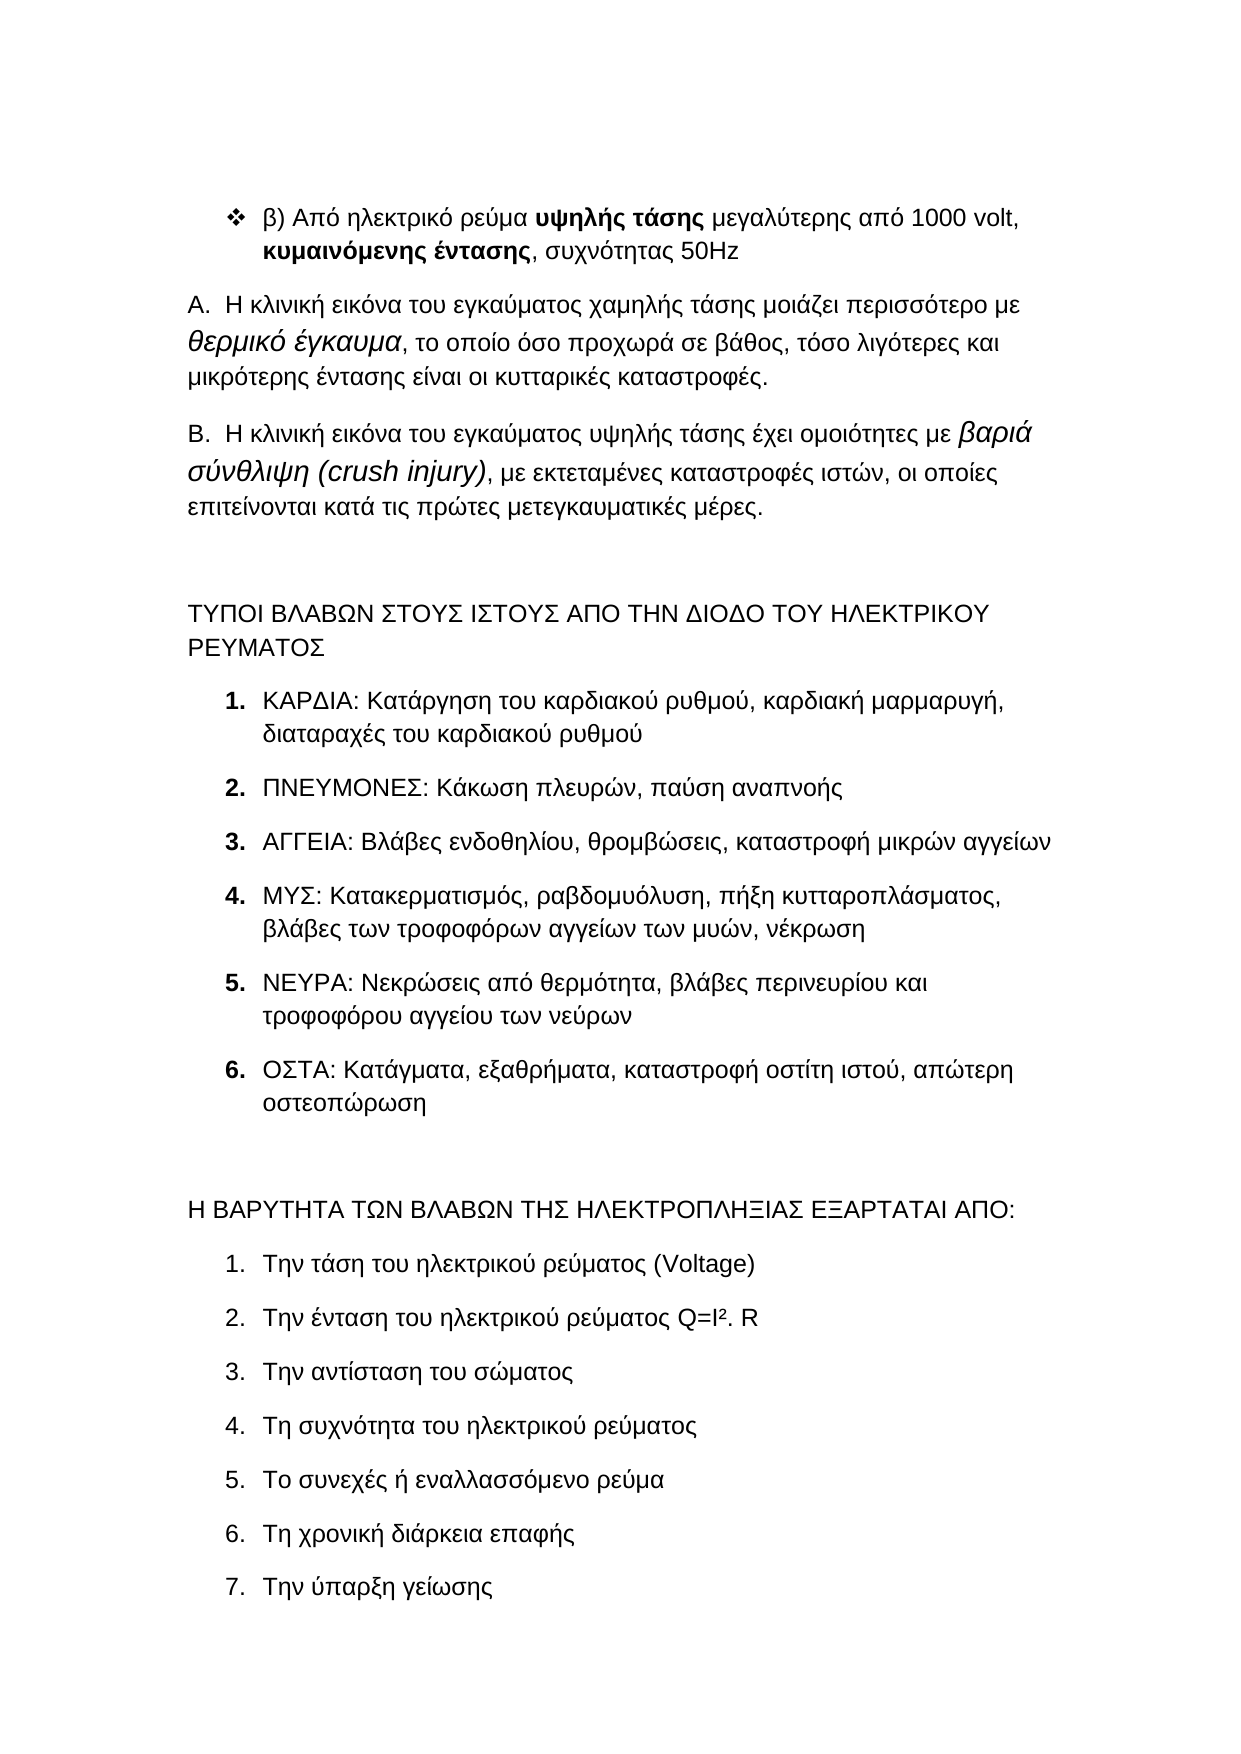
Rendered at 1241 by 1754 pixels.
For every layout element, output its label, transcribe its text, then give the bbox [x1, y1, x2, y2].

text ΤΥΠΟΙ ΒΛΑΒΩΝ ΣΤΟΥΣ ΙΣΤΟΥΣ ΑΠΟ ΤΗΝ ΔΙΟΔΟ ΤΟΥ ΗΛΕΚΤΡΙΚΟΥ ΡΕΥΜΑΤΟΣ [187, 599, 1053, 661]
list ΚΑΡΔΙΑ: Κατάργηση του καρδιακού ρυθμού, καρδιακή μαρμαρυγή, διαταραχές του καρδιακού ρυθμού [225, 686, 1053, 748]
list Το συνεχές ή εναλλασσόμενο ρεύμα [225, 1465, 1053, 1493]
list Την αντίσταση του σώματος [225, 1357, 1053, 1386]
list Την τάση του ηλεκτρικού ρεύματος (Voltage) [225, 1249, 1053, 1278]
list Τη χρονική διάρκεια επαφής [225, 1518, 1053, 1547]
list ΠΝΕΥΜΟΝΕΣ: Κάκωση πλευρών, παύση αναπνοής [225, 773, 1053, 802]
text Η ΒΑΡΥΤΗΤΑ ΤΩΝ ΒΛΑΒΩΝ ΤΗΣ ΗΛΕΚΤΡΟΠΛΗΞΙΑΣ ΕΞΑΡΤΑΤΑΙ ΑΠΟ: [187, 1195, 1053, 1224]
list Την ύπαρξη γείωσης [225, 1572, 1053, 1601]
text Α. Η κλινική εικόνα του εγκαύματος χαμηλής τάσης μοιάζει περισσότερο με θερμικό έγκαυμα, το οποίο όσο προχωρά σε βάθος, τόσο λιγότερες και μικρότερης έντασης είναι οι κυτταρικές καταστροφές. [187, 290, 1053, 390]
list ΝΕΥΡΑ: Νεκρώσεις από θερμότητα, βλάβες περινευρίου και τροφοφόρου αγγείου των νεύρων [225, 968, 1053, 1029]
list Τη συχνότητα του ηλεκτρικού ρεύματος [225, 1411, 1053, 1439]
list ΟΣΤΑ: Κατάγματα, εξαθρήματα, καταστροφή οστίτη ιστού, απώτερη οστεοπώρωση [225, 1055, 1053, 1116]
list Την ένταση του ηλεκτρικού ρεύματος Q=I². R [225, 1303, 1053, 1332]
list ΜΥΣ: Κατακερματισμός, ραβδομυόλυση, πήξη κυτταροπλάσματος, βλάβες των τροφοφόρων αγγείων των μυών, νέκρωση [225, 881, 1053, 943]
list β) Από ηλεκτρικό ρεύμα υψηλής τάσης μεγαλύτερης από 1000 volt, κυμαινόμενης έντασης, συχνότητας 50Hz [225, 203, 1053, 265]
text Β. Η κλινική εικόνα του εγκαύματος υψηλής τάσης έχει ομοιότητες με βαριά σύνθλιψη (crush injury), με εκτεταμένες καταστροφές ιστών, οι οποίες επιτείνονται κατά τις πρώτες μετεγκαυματικές μέρες. [187, 415, 1053, 521]
list ΑΓΓΕΙΑ: Βλάβες ενδοθηλίου, θρομβώσεις, καταστροφή μικρών αγγείων [225, 827, 1053, 856]
